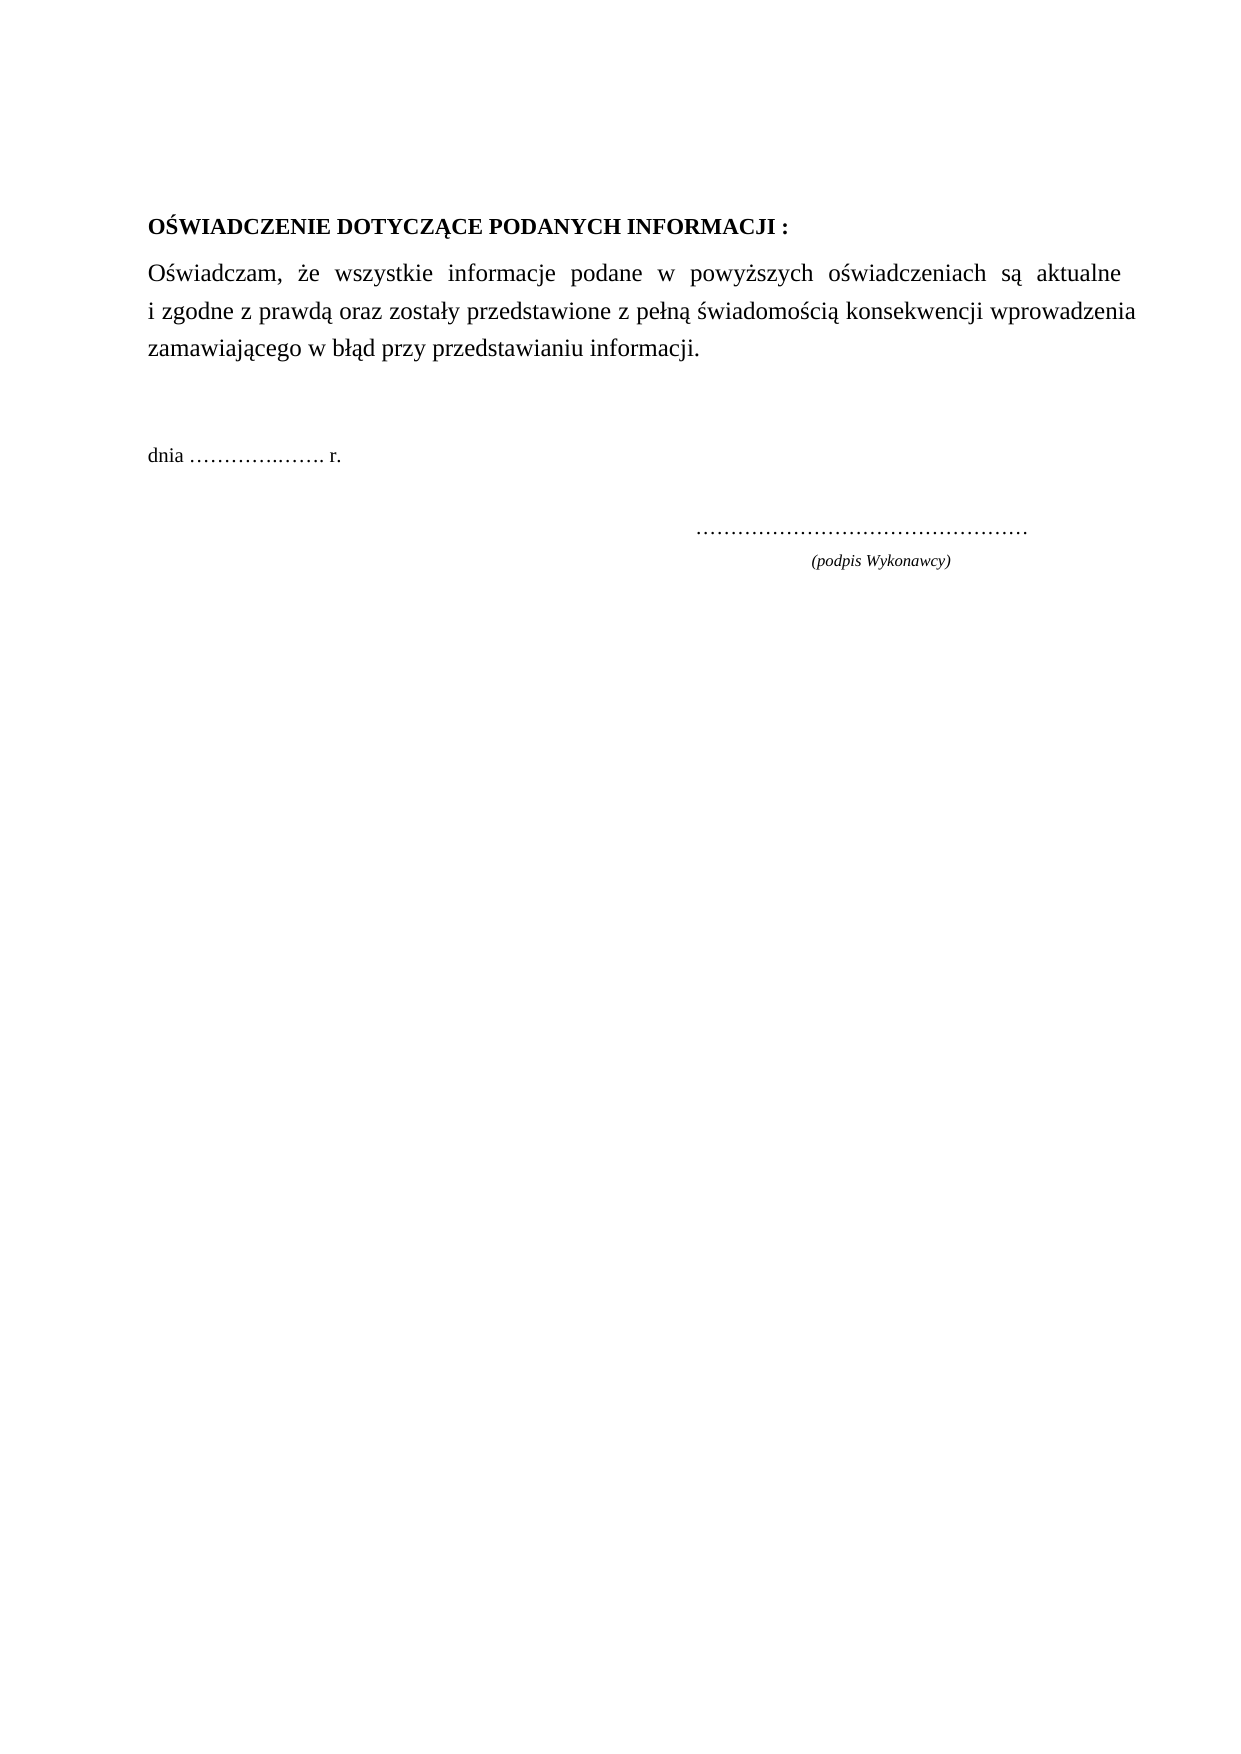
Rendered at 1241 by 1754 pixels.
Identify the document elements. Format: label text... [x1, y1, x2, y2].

text Oświadczam, że wszystkie informacje podane w powyższych oświadczeniach są aktualne i zgodne z prawdą oraz zostały przedstawione z pełną świadomością konsekwencji wprowadzenia zamawiającego w błąd przy przedstawianiu informacji. [148, 258, 1137, 362]
text (podpis Wykonawcy) [738, 551, 1137, 570]
text OŚWIADCZENIE DOTYCZĄCE PODANYCH INFORMACJI : [148, 213, 1137, 240]
text dnia ………….……. r. [148, 442, 1137, 467]
text ………………………………………… [148, 514, 1137, 539]
